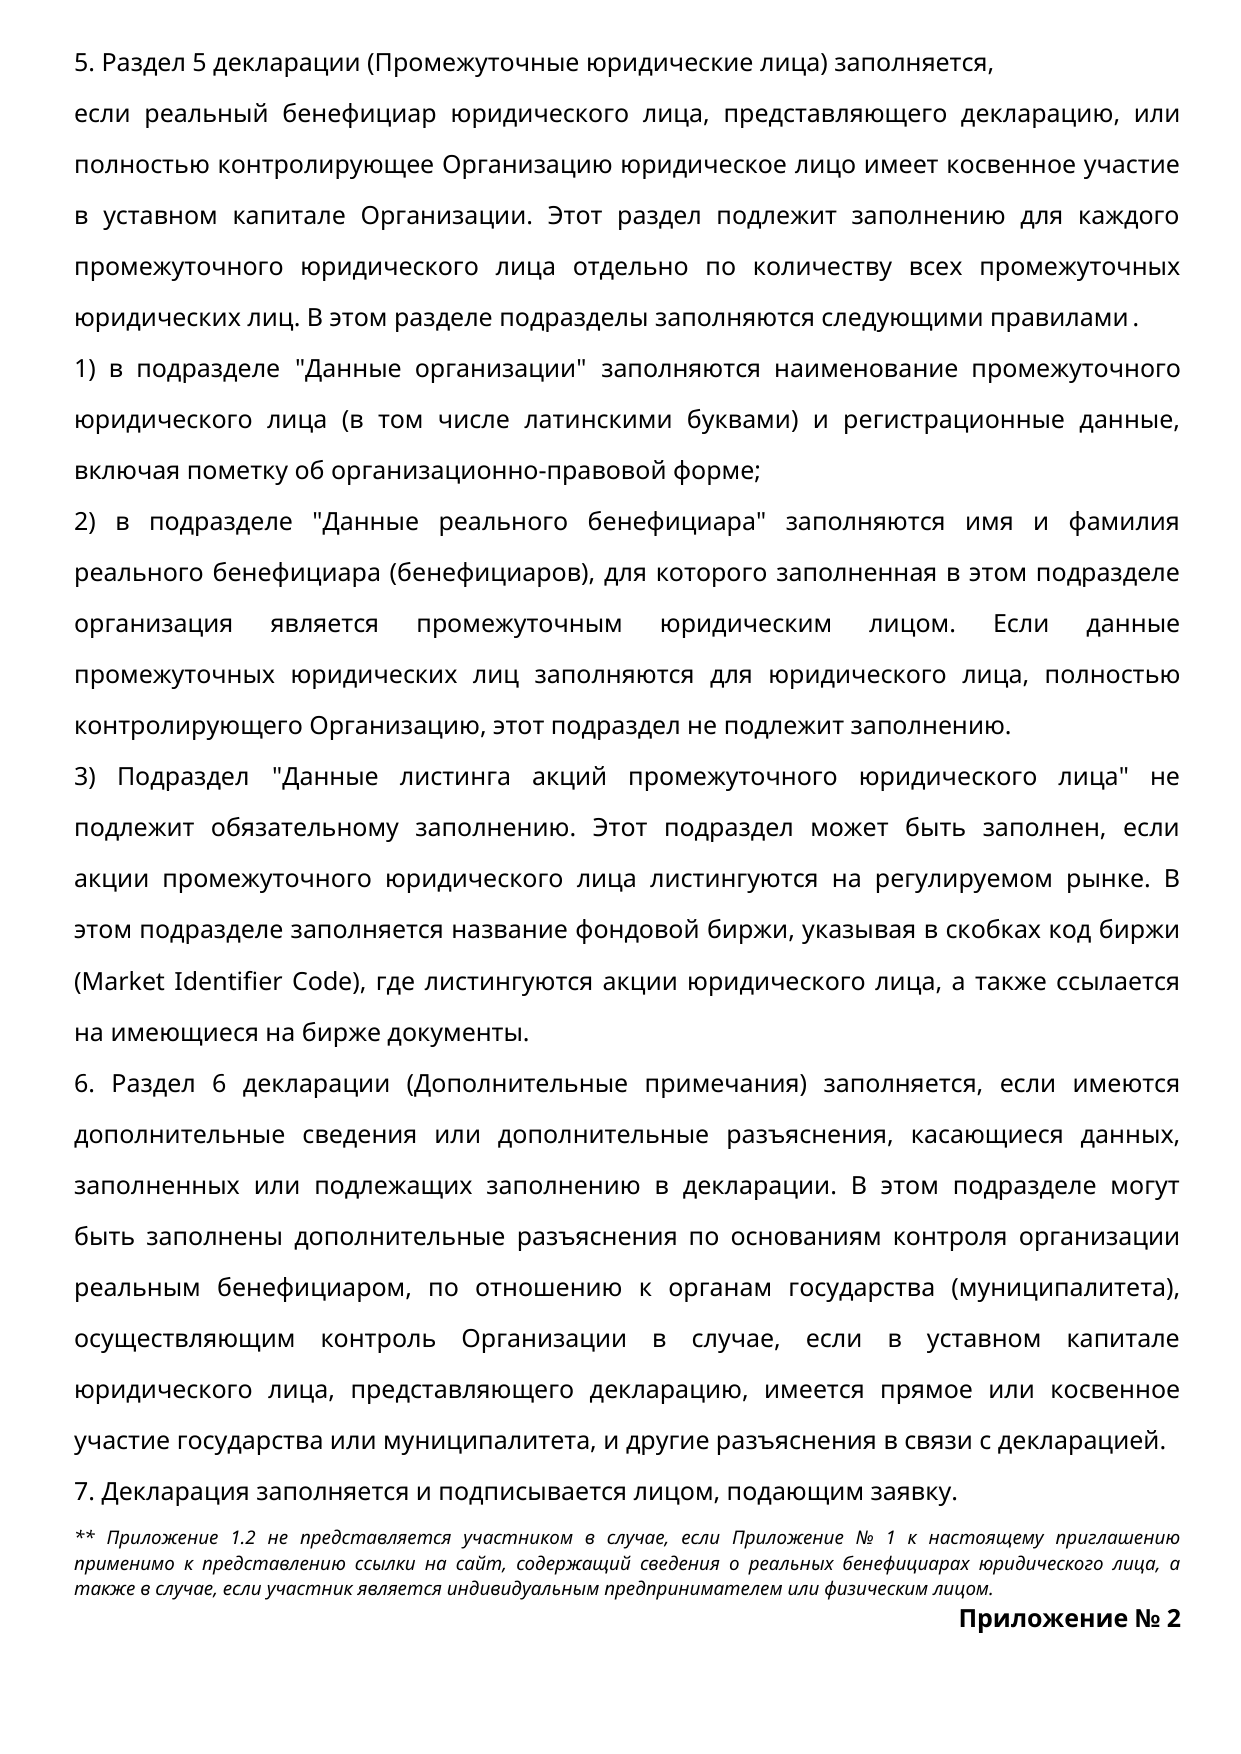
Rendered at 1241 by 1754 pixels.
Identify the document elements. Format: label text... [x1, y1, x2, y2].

text 3) Подраздел "Данные листинга акций промежуточного юридического лица" не подлежит обязательному заполнению. Этот подраздел может быть заполнен, если акции промежуточного юридического лица листингуются на регулируемом рынке. В этом подразделе заполняется название фондовой биржи, указывая в скобках код биржи (Market Identifier Code), где листингуются акции юридического лица, а также ссылается на имеющиеся на бирже документы. [74, 759, 1181, 1048]
text 6. Раздел 6 декларации (Дополнительные примечания) заполняется, если имеются дополнительные сведения или дополнительные разъяснения, касающиеся данных, заполненных или подлежащих заполнению в декларации. В этом подразделе могут быть заполнены дополнительные разъяснения по основаниям контроля организации реальным бенефициаром, по отношению к органам государства (муниципалитета), осуществляющим контроль Организации в случае, если в уставном капитале юридического лица, представляющего декларацию, имеется прямое или косвенное участие государства или муниципалитета, и другие разъяснения в связи с декларацией. [74, 1065, 1181, 1457]
text 2) в подразделе "Данные реального бенефициара" заполняются имя и фамилия реального бенефициара (бенефициаров), для которого заполненная в этом подразделе организация является промежуточным юридическим лицом. Если данные промежуточных юридических лиц заполняются для юридического лица, полностью контролирующего Организацию, этот подраздел не подлежит заполнению. [74, 504, 1181, 742]
text 7. Декларация заполняется и подписывается лицом, подающим заявку. [74, 1473, 1181, 1508]
text 5. Раздел 5 декларации (Промежуточные юридические лица) заполняется, [74, 44, 1181, 78]
text 1) в подразделе "Данные организации" заполняются наименование промежуточного юридического лица (в том числе латинскими буквами) и регистрационные данные, включая пометку об организационно-правовой форме; [74, 351, 1181, 487]
text Приложение № 2 [74, 1601, 1181, 1635]
text ** Приложение 1.2 не представляется участником в случае, если Приложение № 1 к настоящему приглашению применимо к представлению ссылки на сайт, содержащий сведения о реальных бенефициарах юридического лица, а также в случае, если участник является индивидуальным предпринимателем или физическим лицом. [74, 1524, 1181, 1601]
text если реальный бенефициар юридического лица, представляющего декларацию, или полностью контролирующее Организацию юридическое лицо имеет косвенное участие в уставном капитале Организации. Этот раздел подлежит заполнению для каждого промежуточного юридического лица отдельно по количеству всех промежуточных юридических лиц. В этом разделе подразделы заполняются следующими правилами․ [74, 95, 1181, 334]
